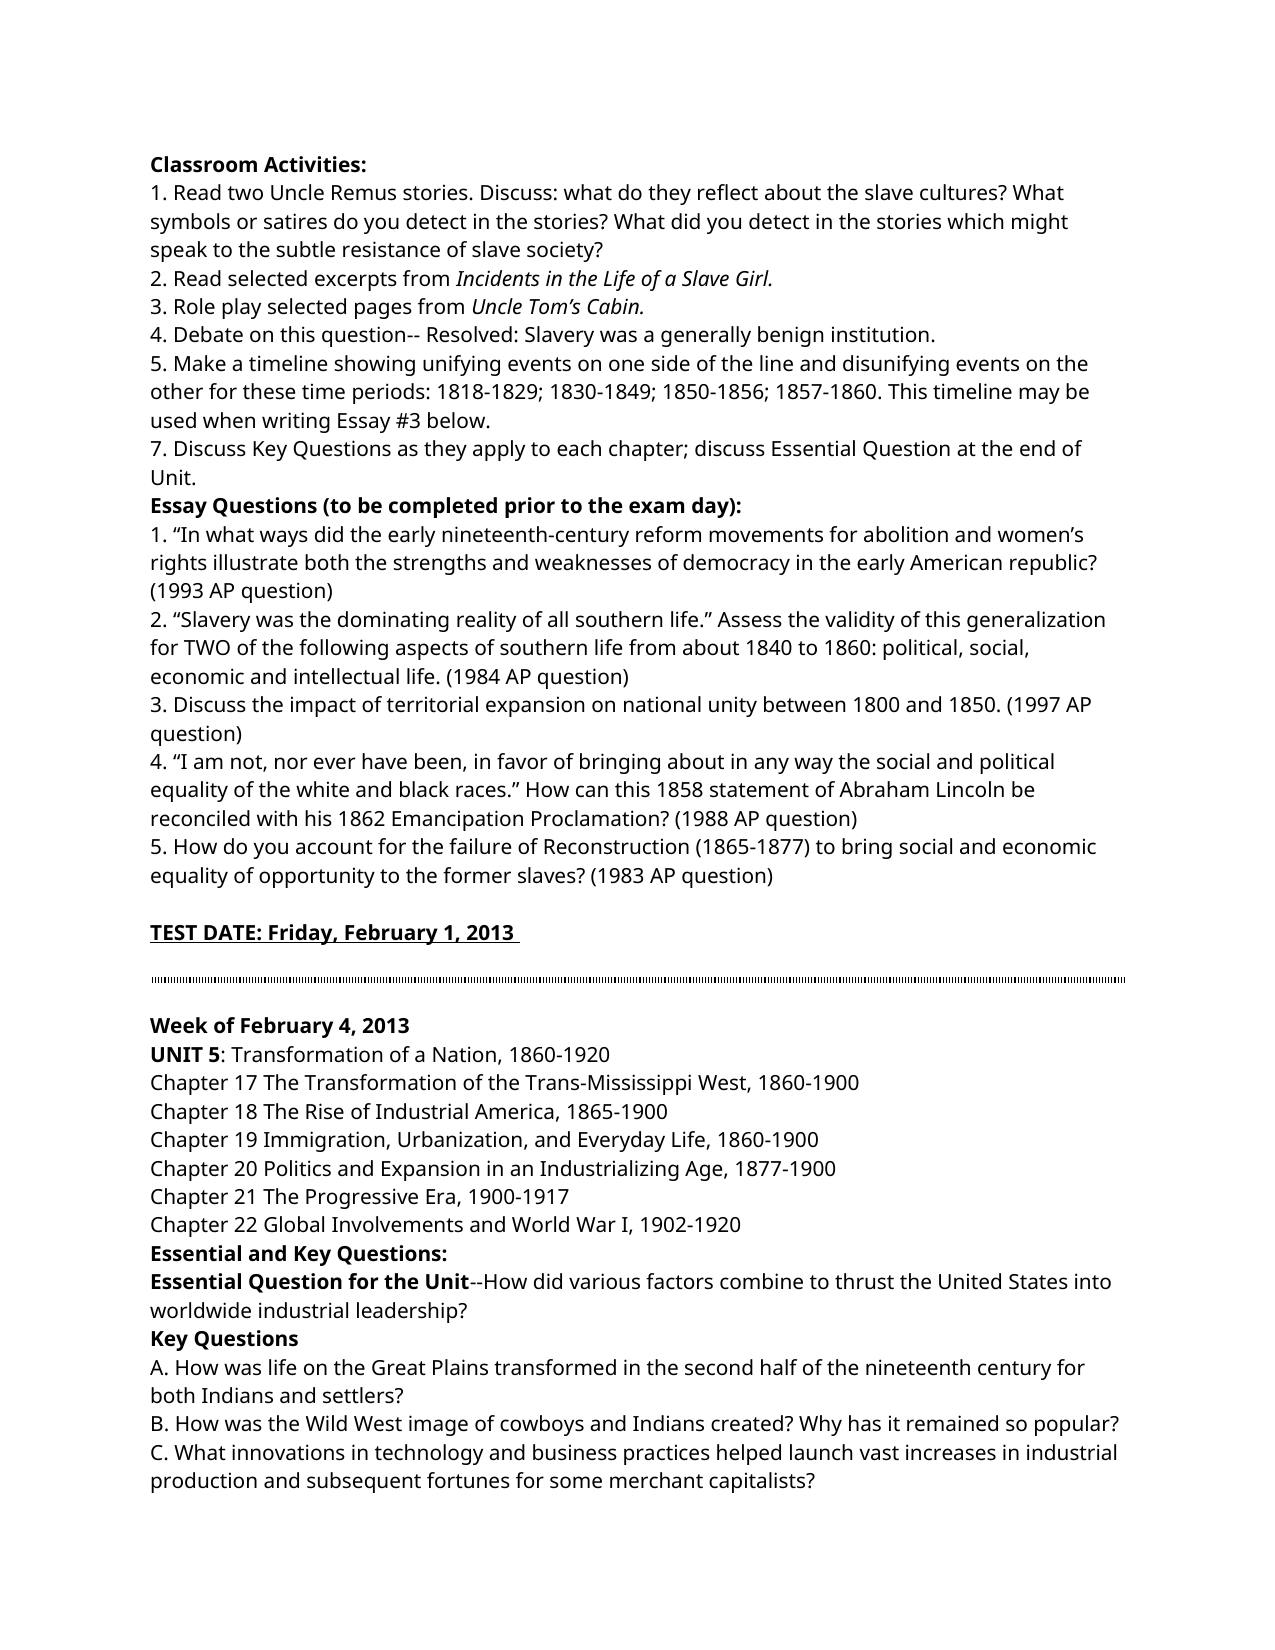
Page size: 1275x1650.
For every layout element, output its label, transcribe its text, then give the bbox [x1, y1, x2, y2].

text Essential Question for the Unit--How did various factors combine to thrust the United States into worldwide industrial leadership? [150, 1267, 1125, 1324]
text 1. “In what ways did the early nineteenth-century reform movements for abolition and women’s rights illustrate both the strengths and weaknesses of democracy in the early American republic? (1993 AP question) [150, 520, 1125, 605]
text Week of February 4, 2013 [150, 1011, 1125, 1040]
text Essential and Key Questions: [150, 1239, 1125, 1267]
text UNIT 5: Transformation of a Nation, 1860-1920 [150, 1040, 1125, 1068]
text Key Questions [150, 1324, 1125, 1353]
text 5. Make a timeline showing unifying events on one side of the line and disunifying events on the other for these time periods: 1818-1829; 1830-1849; 1850-1856; 1857-1860. This timeline may be used when writing Essay #3 below. [150, 349, 1125, 434]
text Chapter 19 Immigration, Urbanization, and Everyday Life, 1860-1900 [150, 1125, 1125, 1154]
text 5. How do you account for the failure of Reconstruction (1865-1877) to bring social and economic equality of opportunity to the former slaves? (1983 AP question) [150, 832, 1125, 889]
text 3. Discuss the impact of territorial expansion on national unity between 1800 and 1850. (1997 AP question) [150, 690, 1125, 747]
text Essay Questions (to be completed prior to the exam day): [150, 491, 1125, 520]
text 2. “Slavery was the dominating reality of all southern life.” Assess the validity of this generalization for TWO of the following aspects of southern life from about 1840 to 1860: political, social, economic and intellectual life. (1984 AP question) [150, 605, 1125, 690]
text Classroom Activities: [150, 150, 1125, 178]
text 7. Discuss Key Questions as they apply to each chapter; discuss Essential Question at the end of Unit. [150, 434, 1125, 491]
text 1. Read two Uncle Remus stories. Discuss: what do they reflect about the slave cultures? What symbols or satires do you detect in the stories? What did you detect in the stories which might speak to the subtle resistance of slave society? [150, 178, 1125, 264]
text Chapter 21 The Progressive Era, 1900-1917 [150, 1182, 1125, 1211]
text TEST DATE: Friday, February 1, 2013 [150, 918, 1125, 946]
text Chapter 20 Politics and Expansion in an Industrializing Age, 1877-1900 [150, 1154, 1125, 1182]
text 4. “I am not, nor ever have been, in favor of bringing about in any way the social and political equality of the white and black races.” How can this 1858 statement of Abraham Lincoln be reconciled with his 1862 Emancipation Proclamation? (1988 AP question) [150, 747, 1125, 832]
text 3. Role play selected pages from Uncle Tom’s Cabin. [150, 292, 1125, 321]
text 4. Debate on this question-- Resolved: Slavery was a generally benign institution. [150, 321, 1125, 349]
text C. What innovations in technology and business practices helped launch vast increases in industrial production and subsequent fortunes for some merchant capitalists? [150, 1438, 1125, 1495]
text Chapter 17 The Transformation of the Trans-Mississippi West, 1860-1900 [150, 1068, 1125, 1097]
text Chapter 22 Global Involvements and World War I, 1902-1920 [150, 1211, 1125, 1239]
text Chapter 18 The Rise of Industrial America, 1865-1900 [150, 1097, 1125, 1125]
text 2. Read selected excerpts from Incidents in the Life of a Slave Girl. [150, 264, 1125, 292]
text A. How was life on the Great Plains transformed in the second half of the nineteenth century for both Indians and settlers? [150, 1353, 1125, 1409]
text B. How was the Wild West image of cowboys and Indians created? Why has it remained so popular? [150, 1409, 1125, 1438]
